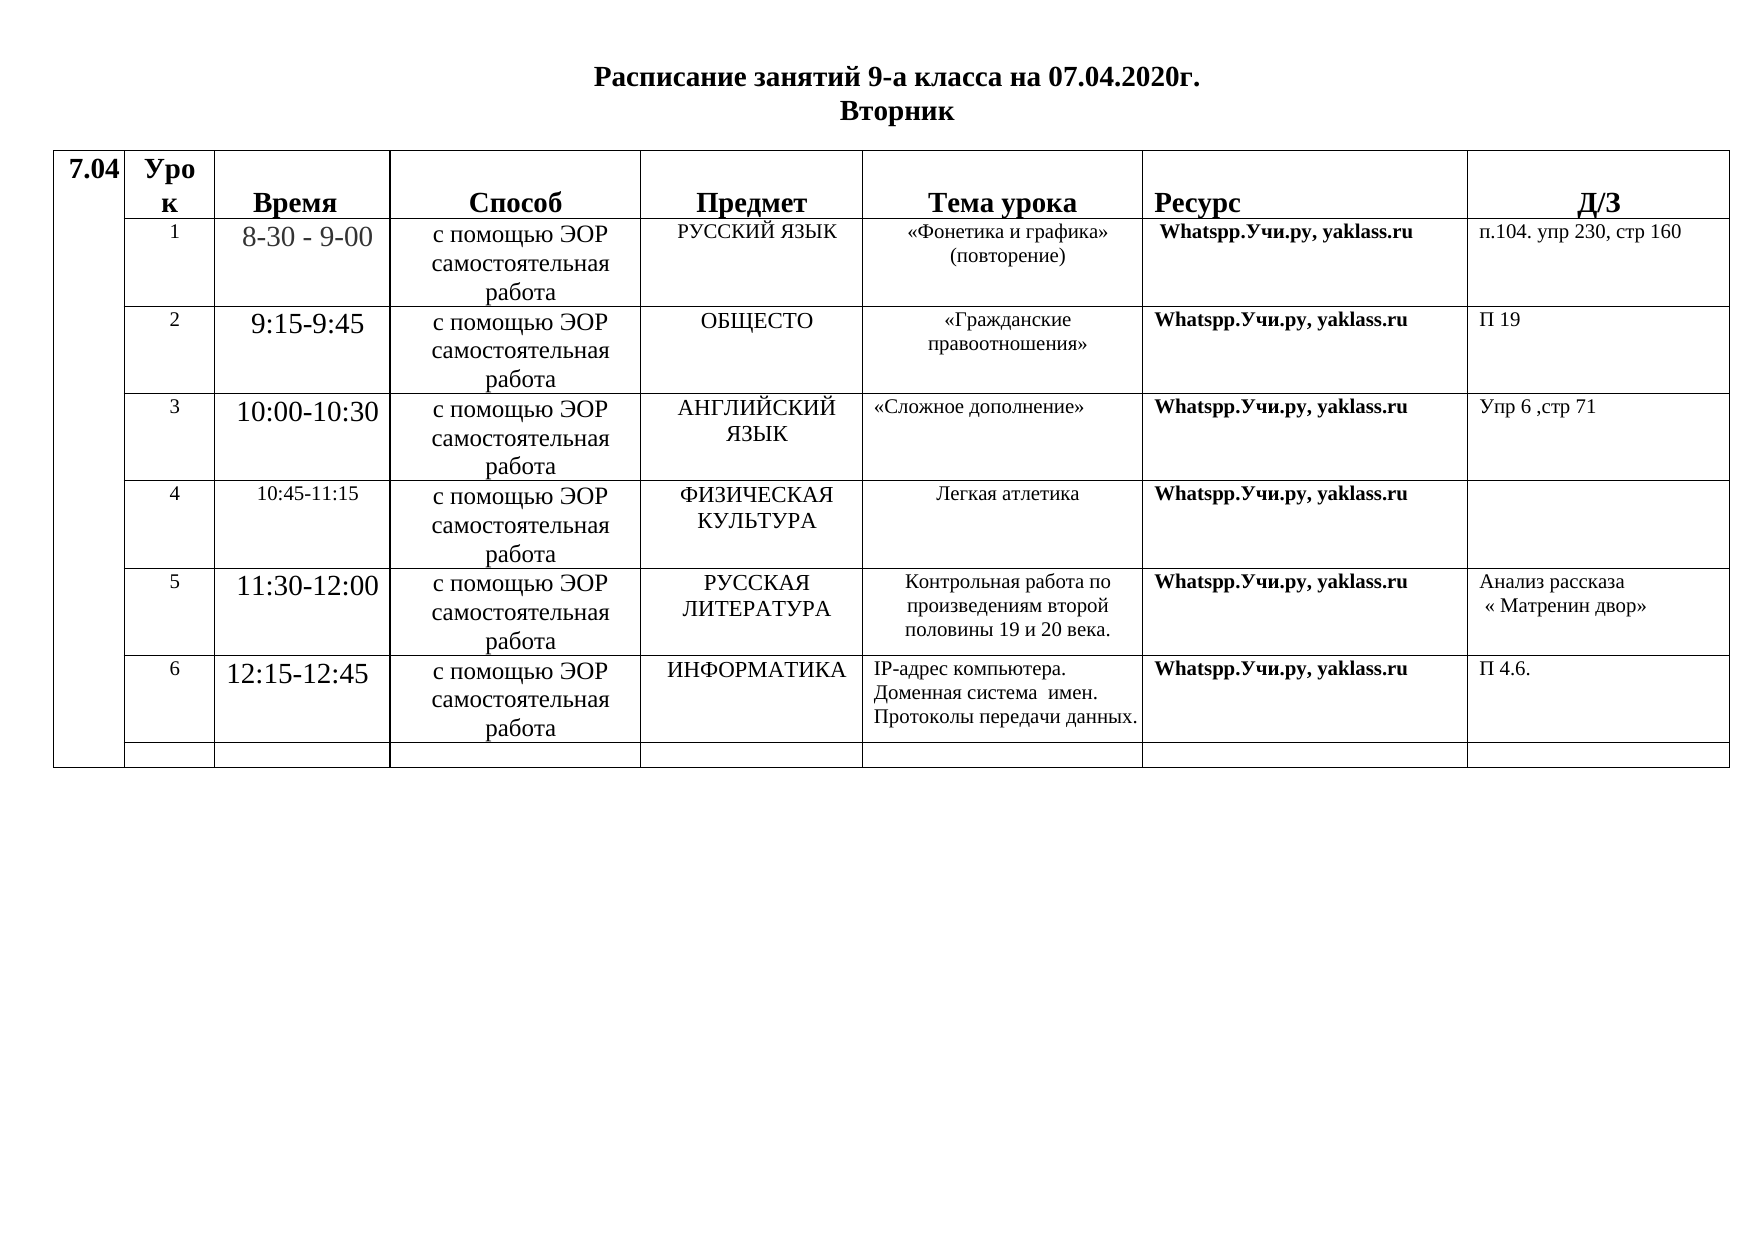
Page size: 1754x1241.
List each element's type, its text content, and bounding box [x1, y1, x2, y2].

text Вторник [65, 93, 1729, 126]
table_cell [391, 743, 640, 767]
table_cell ОБЩЕСТО [641, 307, 862, 393]
table_cell [215, 743, 389, 767]
table_cell Анализ рассказа « Матренин двор» [1468, 569, 1729, 655]
table_cell 1 [125, 219, 214, 306]
table_cell 4 [125, 481, 214, 567]
table_cell 10:45-11:15 [215, 481, 389, 567]
table_cell Whatspp.Учи.ру, yaklass.ru [1143, 219, 1467, 306]
table_cell РУССКАЯ ЛИТЕРАТУРА [641, 569, 862, 655]
table_cell Whatspp.Учи.ру, yaklass.ru [1143, 656, 1467, 742]
table_cell с помощью ЭОР самостоятельная работа [391, 219, 640, 306]
table_cell 11:30-12:00 [215, 569, 389, 655]
text Расписание занятий 9-а класса на 07.04.2020г. [65, 59, 1729, 93]
table_cell Whatspp.Учи.ру, yaklass.ru [1143, 394, 1467, 480]
table_cell Whatspp.Учи.ру, yaklass.ru [1143, 569, 1467, 655]
table_cell IP-адрес компьютера. Доменная система имен. Протоколы передачи данных. [863, 656, 1142, 742]
table_cell [125, 743, 214, 767]
table_cell 5 [125, 569, 214, 655]
table_cell П 19 [1468, 307, 1729, 393]
table_cell [641, 743, 862, 767]
table_cell «Гражданские правоотношения» [863, 307, 1142, 393]
table_cell 3 [125, 394, 214, 480]
table_cell [1143, 743, 1467, 767]
table_header Тема урока [863, 151, 1142, 218]
table_cell ИНФОРМАТИКА [641, 656, 862, 742]
table_cell 10:00-10:30 [215, 394, 389, 480]
table_cell [1468, 481, 1729, 567]
table_cell 9:15-9:45 [215, 307, 389, 393]
table_header 7.04 [54, 151, 124, 767]
table_cell 8-30 - 9-00 [215, 219, 389, 306]
table_cell с помощью ЭОР самостоятельная работа [391, 481, 640, 567]
table_cell АНГЛИЙСКИЙ ЯЗЫК [641, 394, 862, 480]
table_header Урок [125, 151, 214, 218]
table_cell Whatspp.Учи.ру, yaklass.ru [1143, 307, 1467, 393]
table_header Предмет [641, 151, 862, 218]
table_cell «Сложное дополнение» [863, 394, 1142, 480]
table_header Ресурс [1143, 151, 1467, 218]
table_header Д/З [1468, 151, 1729, 218]
table_cell ФИЗИЧЕСКАЯ КУЛЬТУРА [641, 481, 862, 567]
table_cell с помощью ЭОР самостоятельная работа [391, 656, 640, 742]
table_header Время [215, 151, 389, 218]
table_cell 6 [125, 656, 214, 742]
table_cell [863, 743, 1142, 767]
table_cell Whatspp.Учи.ру, yaklass.ru [1143, 481, 1467, 567]
table_cell [1468, 743, 1729, 767]
table_cell с помощью ЭОР самостоятельная работа [391, 569, 640, 655]
table_cell п.104. упр 230, стр 160 [1468, 219, 1729, 306]
table_cell «Фонетика и графика» (повторение) [863, 219, 1142, 306]
table_header Способ [391, 151, 640, 218]
table_cell 2 [125, 307, 214, 393]
table_cell Легкая атлетика [863, 481, 1142, 567]
table_cell П 4.6. [1468, 656, 1729, 742]
table_cell РУССКИЙ ЯЗЫК [641, 219, 862, 306]
table_cell Контрольная работа по произведениям второй половины 19 и 20 века. [863, 569, 1142, 655]
table_cell Упр 6 ,стр 71 [1468, 394, 1729, 480]
table_cell с помощью ЭОР самостоятельная работа [391, 307, 640, 393]
table_cell 12:15-12:45 [215, 656, 389, 742]
table_cell с помощью ЭОР самостоятельная работа [391, 394, 640, 480]
